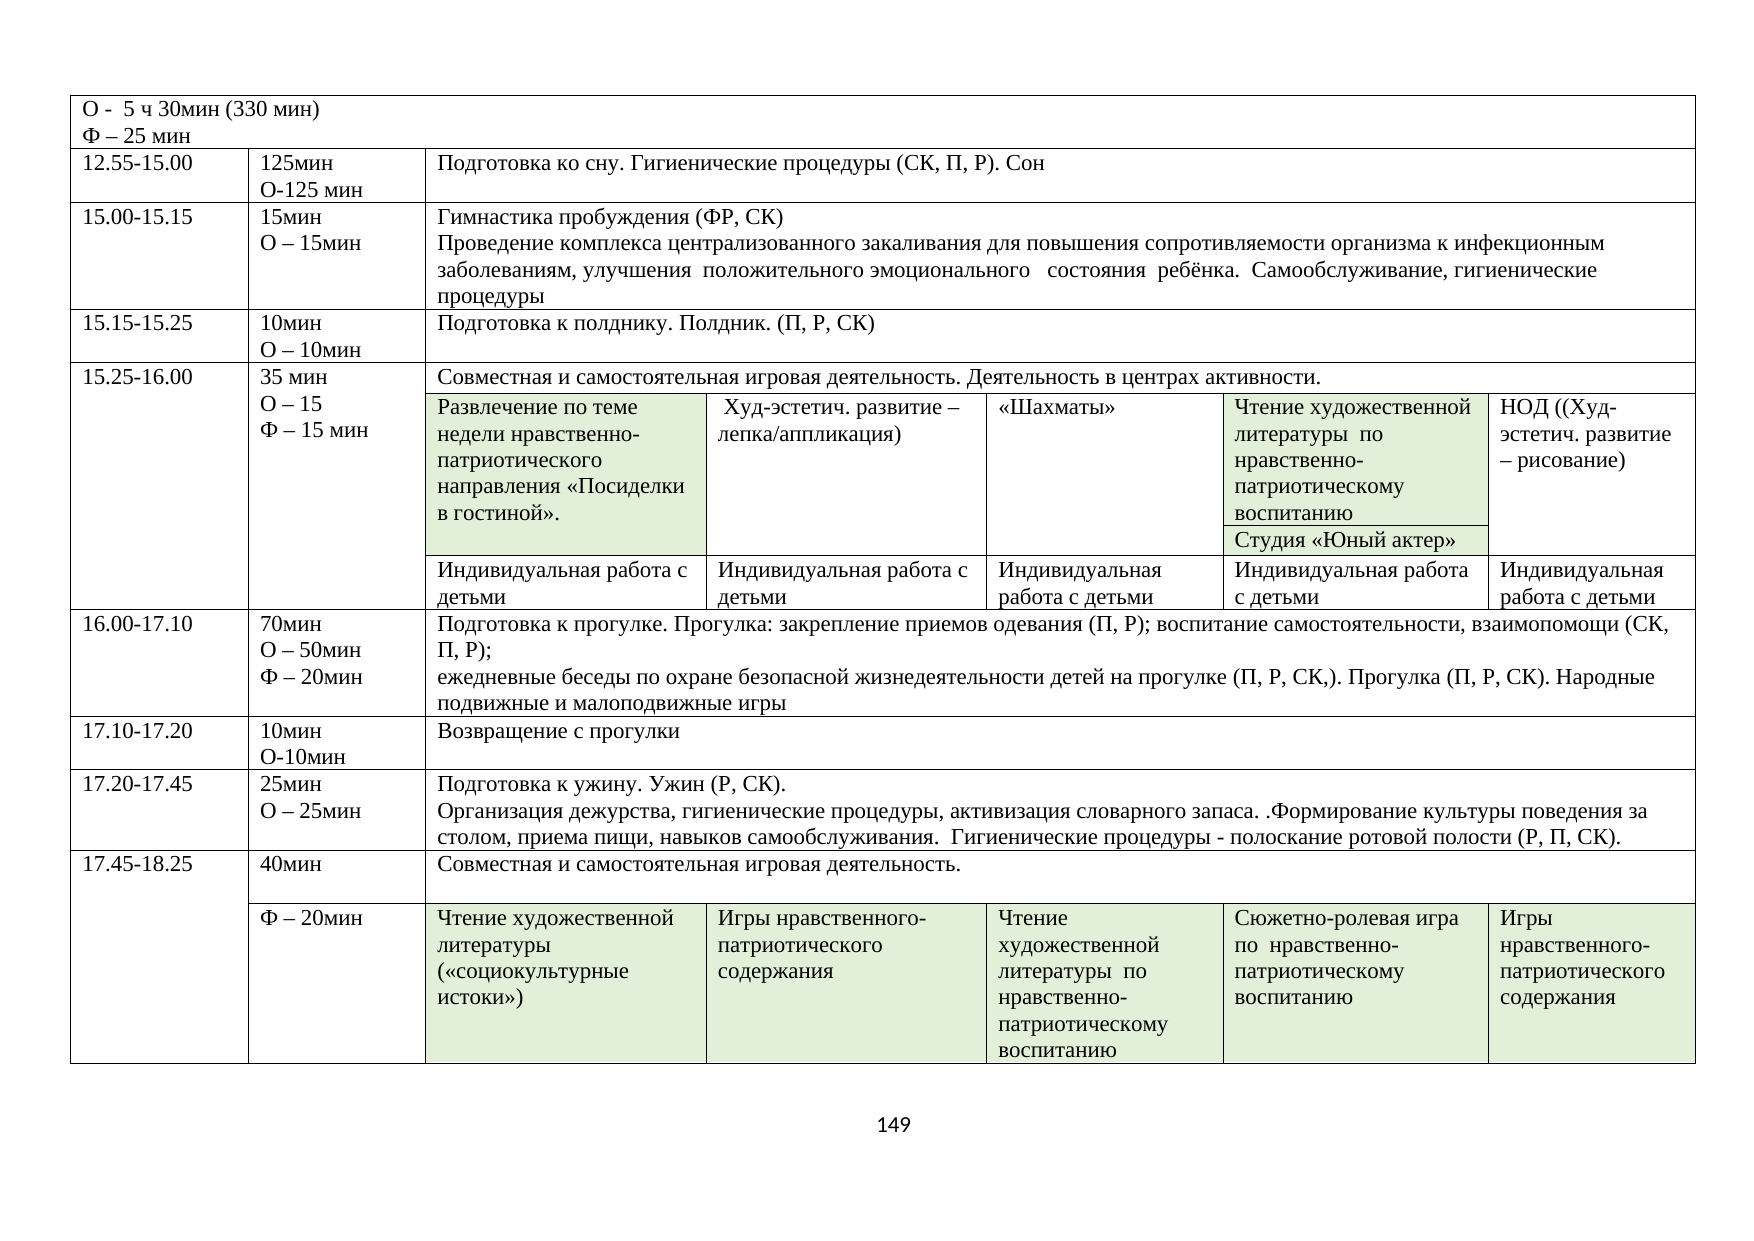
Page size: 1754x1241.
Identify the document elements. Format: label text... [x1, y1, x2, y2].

table_cell Чтение художественной литературы по нравственно-патриотическому воспитанию [1224, 394, 1488, 525]
table_cell Чтение художественной литературы по нравственно-патриотическому воспитанию [987, 904, 1223, 1062]
table_cell Индивидуальная работа с детьми [987, 556, 1223, 609]
table_cell Развлечение по теме недели нравственно-патриотического направления «Посиделки в гостиной». [426, 394, 706, 555]
table_cell Худ-эстетич. развитие – лепка/аппликация) [707, 394, 986, 555]
table_cell Индивидуальная работа с детьми [426, 556, 706, 609]
table_cell Индивидуальная работа с детьми [1489, 556, 1695, 609]
table_cell 25мин О – 25мин [249, 770, 425, 849]
table_cell 17.20-17.45 [71, 770, 248, 849]
table_cell Индивидуальная работа с детьми [707, 556, 986, 609]
table_cell Сюжетно-ролевая игра по нравственно-патриотическому воспитанию [1224, 904, 1488, 1062]
table_cell Подготовка к прогулке. Прогулка: закрепление приемов одевания (П, Р); воспитание самостоятельности, взаимопомощи (СК, П, Р); ежедневные беседы по охране безопасной жизнедеятельности детей на прогулке (П, Р, СК,). Прогулка (П, Р, СК). Народные подвижные и малоподвижные игры [426, 610, 1695, 716]
table_cell 15мин О – 15мин [249, 203, 425, 308]
table_cell 10мин О – 10мин [249, 310, 425, 362]
table_cell Гимнастика пробуждения (ФР, СК) Проведение комплекса централизованного закаливания для повышения сопротивляемости организма к инфекционным заболеваниям, улучшения положительного эмоционального состояния ребёнка. Самообслуживание, гигиенические процедуры [426, 203, 1695, 308]
table_cell 15.00-15.15 [71, 203, 248, 308]
table_cell 35 мин О – 15 Ф – 15 мин [249, 363, 425, 609]
table_cell Подготовка к ужину. Ужин (Р, СК). Организация дежурства, гигиенические процедуры, активизация словарного запаса. .Формирование культуры поведения за столом, приема пищи, навыков самообслуживания. Гигиенические процедуры - полоскание ротовой полости (Р, П, СК). [426, 770, 1695, 849]
table_cell Совместная и самостоятельная игровая деятельность. [426, 851, 1695, 903]
table_cell 10мин О-10мин [249, 717, 425, 769]
table_cell 16.00-17.10 [71, 610, 248, 716]
table_cell 12.55-15.00 [71, 149, 248, 202]
table_cell Возвращение с прогулки [426, 717, 1695, 769]
table_cell Ф – 20мин [249, 904, 425, 1062]
table_cell Подготовка к полднику. Полдник. (П, Р, СК) [426, 310, 1695, 362]
table_cell Игры нравственного-патриотического содержания [707, 904, 986, 1062]
table_cell Индивидуальная работа с детьми [1224, 556, 1488, 609]
table_cell Совместная и самостоятельная игровая деятельность. Деятельность в центрах активности. [426, 363, 1695, 392]
table_cell Игры нравственного-патриотического содержания [1489, 904, 1695, 1062]
table_cell 17.10-17.20 [71, 717, 248, 769]
table_cell «Шахматы» [987, 394, 1223, 555]
table_cell Чтение художественной литературы («социокультурные истоки») [426, 904, 706, 1062]
table_cell Студия «Юный актер» [1224, 526, 1488, 555]
table_cell 15.25-16.00 [71, 363, 248, 609]
table_cell 125мин О-125 мин [249, 149, 425, 202]
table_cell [71, 96, 1695, 148]
table_cell 15.15-15.25 [71, 310, 248, 362]
table_cell 17.45-18.25 [71, 851, 248, 1062]
table_cell 70мин О – 50мин Ф – 20мин [249, 610, 425, 716]
table_cell НОД ((Худ-эстетич. развитие – рисование) [1489, 394, 1695, 555]
table_cell 40мин [249, 851, 425, 903]
table_cell Подготовка ко сну. Гигиенические процедуры (СК, П, Р). Сон [426, 149, 1695, 202]
